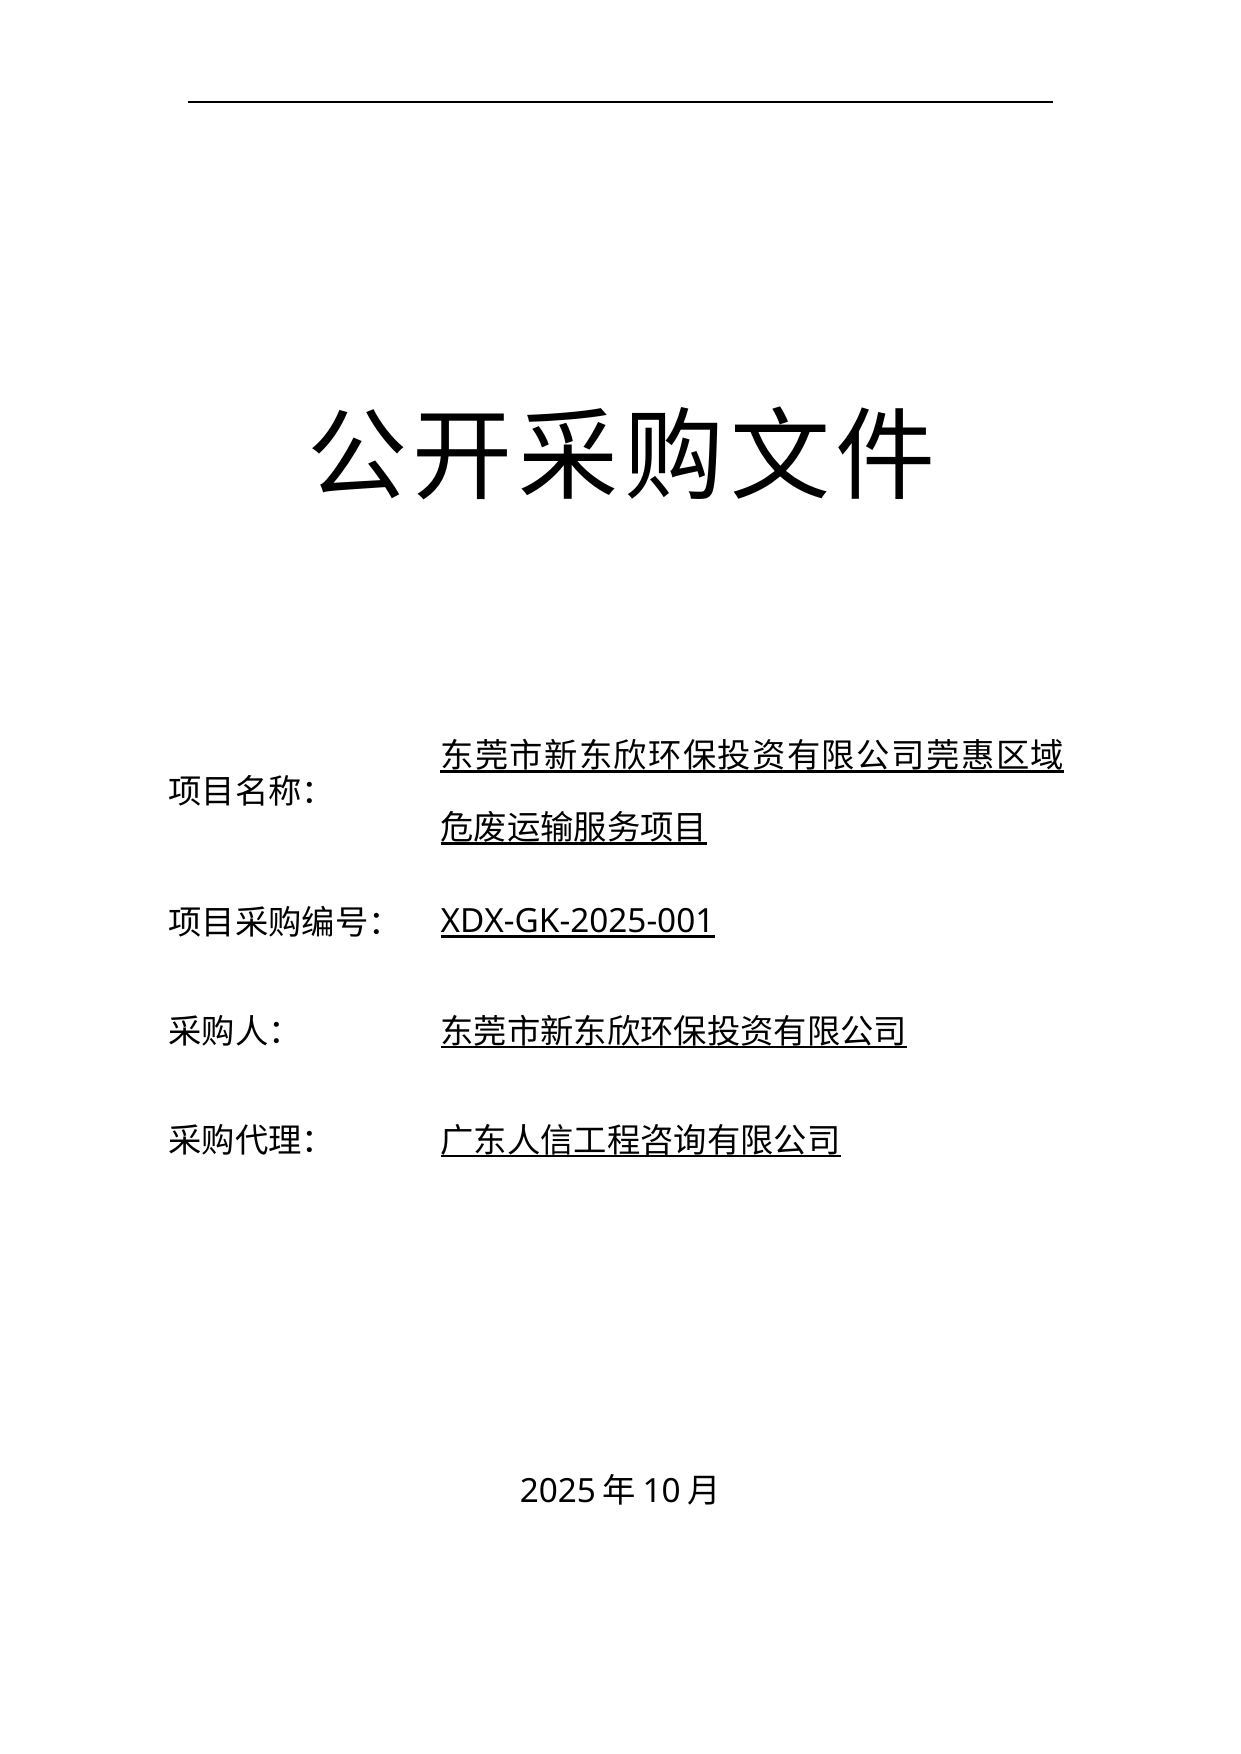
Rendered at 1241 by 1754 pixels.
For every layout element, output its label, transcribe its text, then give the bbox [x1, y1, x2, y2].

text 2025年10月 [187, 1464, 1053, 1513]
table_cell 东莞市新东欣环保投资有限公司 [429, 970, 1075, 1079]
table_cell XDX-GK-2025-001 [429, 862, 1075, 970]
table_cell 采购代理： [157, 1079, 429, 1188]
table_cell 项目采购编号： [157, 862, 429, 970]
text 公开采购文件 [187, 375, 1056, 520]
table_header 项目名称： [157, 708, 429, 862]
table_cell 采购人： [157, 970, 429, 1079]
table_header 东莞市新东欣环保投资有限公司莞惠区域危废运输服务项目 [429, 708, 1075, 862]
table_cell 广东人信工程咨询有限公司 [429, 1079, 1075, 1188]
